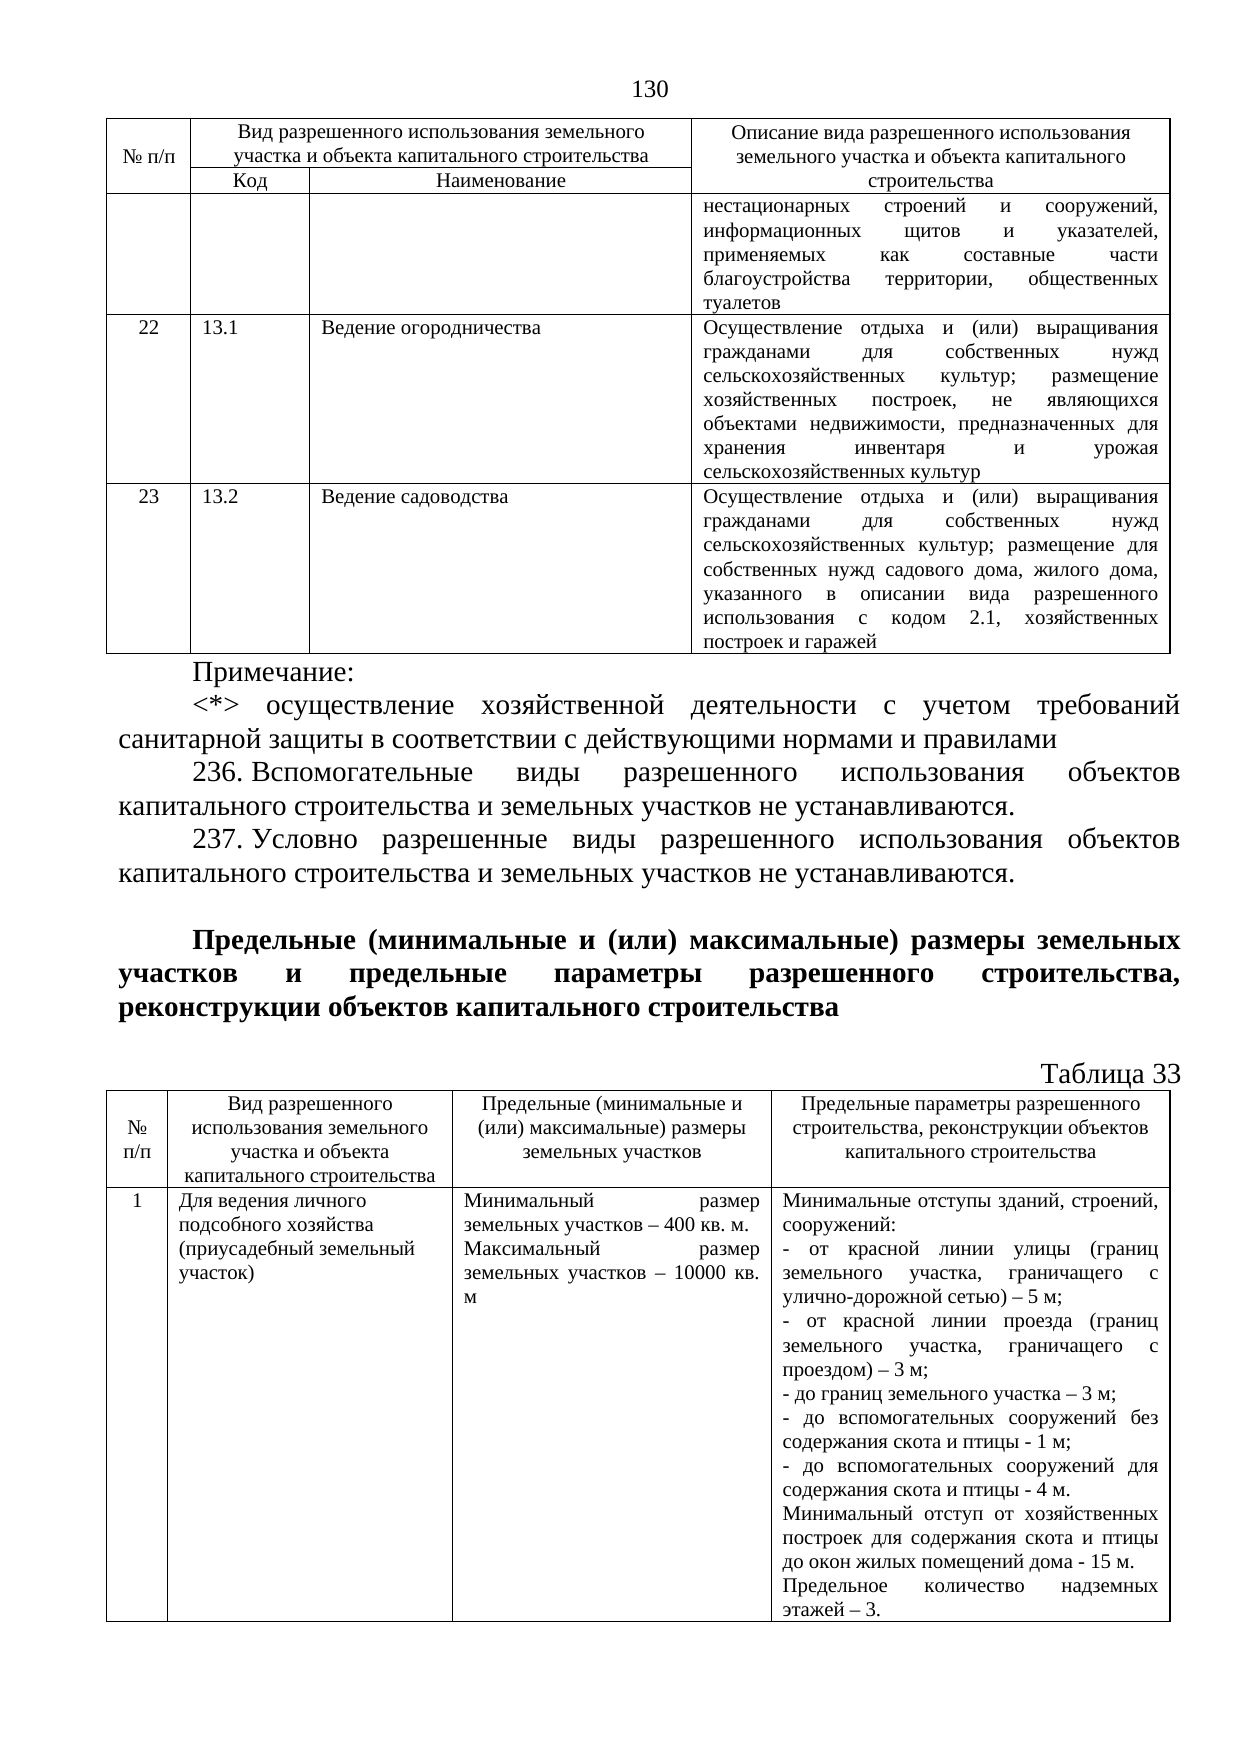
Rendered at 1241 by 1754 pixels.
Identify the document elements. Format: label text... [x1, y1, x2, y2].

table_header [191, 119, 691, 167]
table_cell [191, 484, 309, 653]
list Условно разрешенные виды разрешенного использования объектов капитального строительства и земельных участков не устанавливаются. [118, 821, 1181, 888]
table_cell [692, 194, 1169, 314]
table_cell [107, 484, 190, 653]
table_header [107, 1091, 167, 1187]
list Вспомогательные виды разрешенного использования объектов капитального строительства и земельных участков не устанавливаются. [118, 754, 1181, 821]
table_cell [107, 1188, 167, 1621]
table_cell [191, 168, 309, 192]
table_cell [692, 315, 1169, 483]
text Предельные (минимальные и (или) максимальные) размеры земельных участков и предельные параметры разрешенного строительства, реконструкции объектов капитального строительства [118, 922, 1181, 1023]
list <*> осуществление хозяйственной деятельности с учетом требований санитарной защиты в соответствии с действующими нормами и правилами [118, 687, 1181, 754]
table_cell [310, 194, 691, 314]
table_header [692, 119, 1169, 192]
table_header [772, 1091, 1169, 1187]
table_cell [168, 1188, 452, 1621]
list Примечание: [118, 654, 1181, 687]
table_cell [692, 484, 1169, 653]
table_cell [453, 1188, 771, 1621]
text Таблица 33 [192, 1056, 1181, 1090]
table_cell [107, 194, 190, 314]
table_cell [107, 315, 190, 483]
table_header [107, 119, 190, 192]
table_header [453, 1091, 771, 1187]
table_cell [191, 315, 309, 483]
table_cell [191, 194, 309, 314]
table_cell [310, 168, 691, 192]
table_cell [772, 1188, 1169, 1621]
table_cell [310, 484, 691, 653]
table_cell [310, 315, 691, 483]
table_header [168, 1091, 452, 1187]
